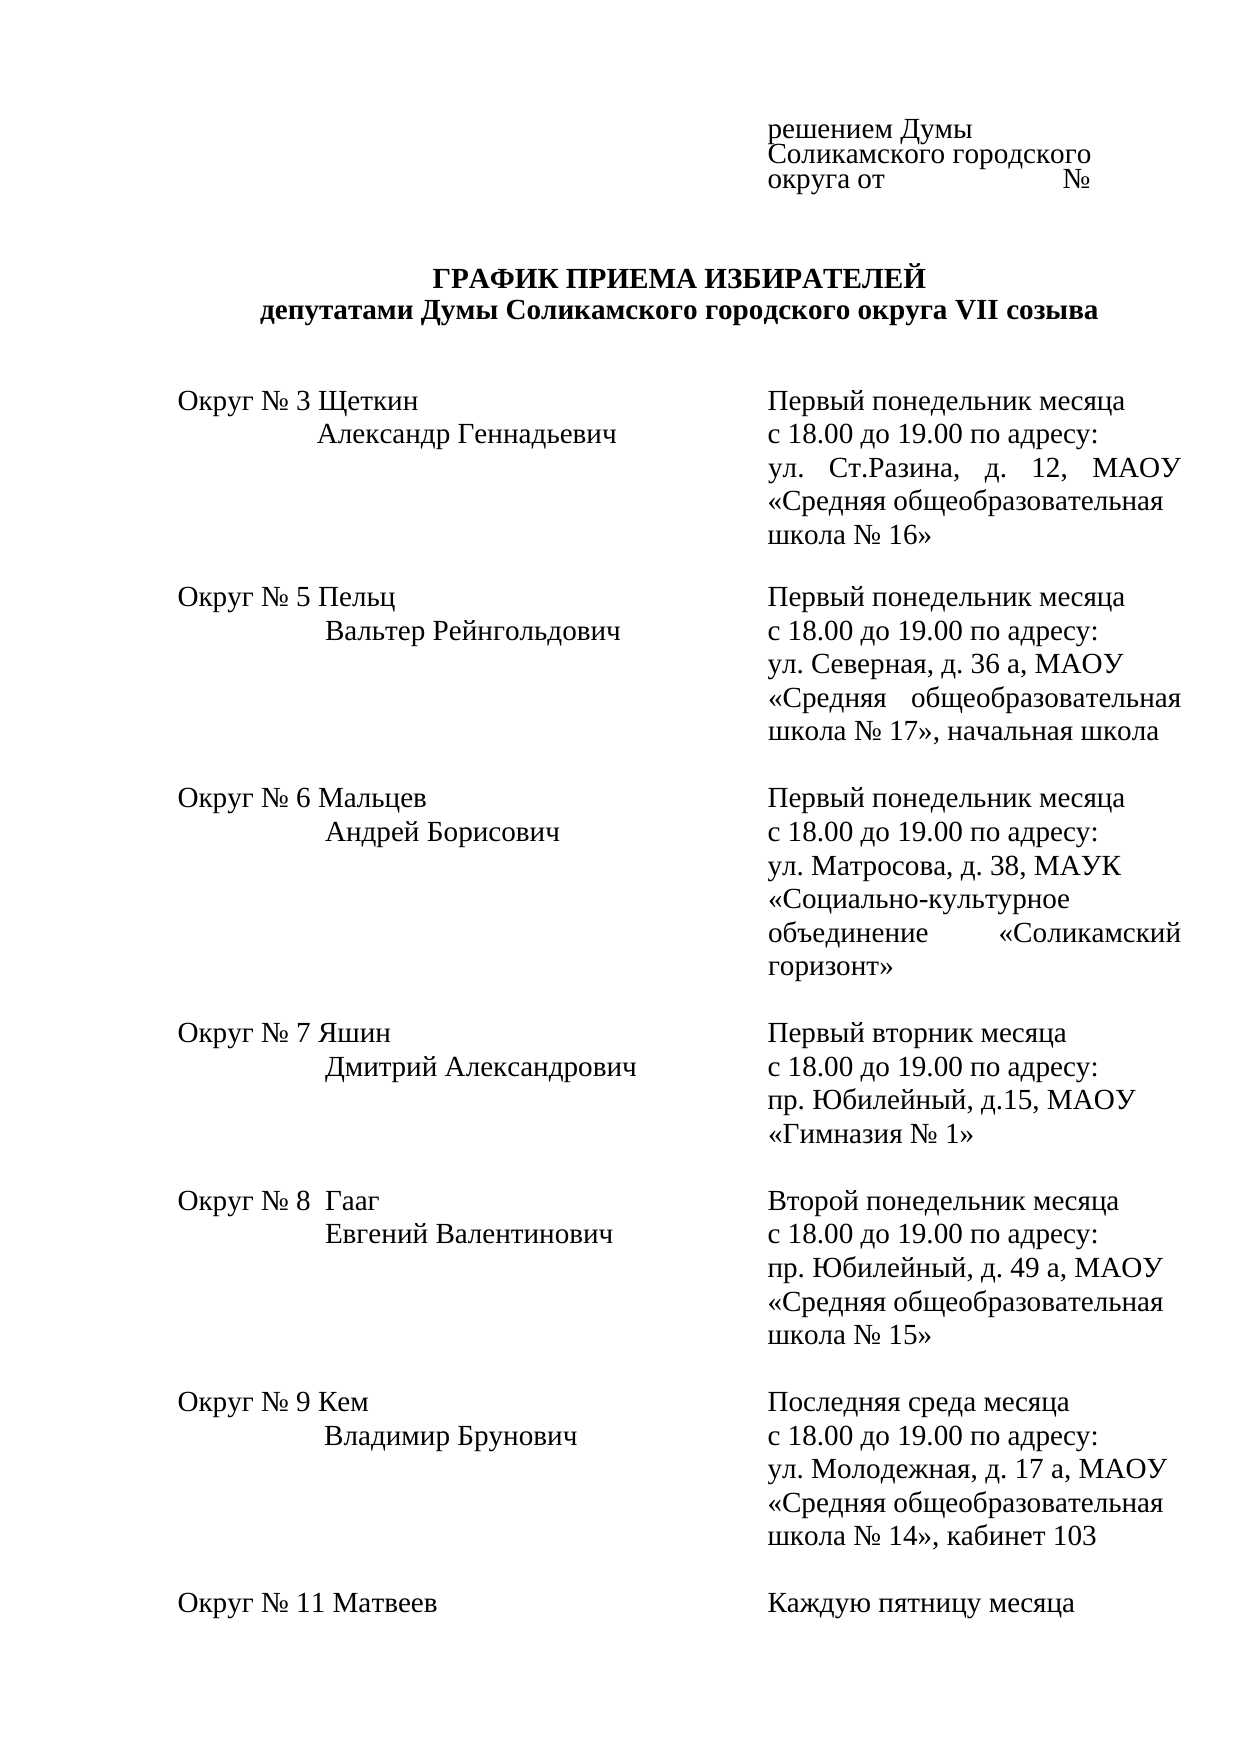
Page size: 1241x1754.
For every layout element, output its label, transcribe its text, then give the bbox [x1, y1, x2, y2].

text депутатами Думы Соликамского городского округа VII созыва [177, 299, 1181, 324]
text Александр Геннадьевич с 18.00 до 19.00 по адресу: [177, 416, 1181, 450]
text Округ № 3 Щеткин Первый понедельник месяца [177, 383, 1181, 416]
text Андрей Борисович с 18.00 до 19.00 по адресу: [177, 814, 1181, 848]
text Вальтер Рейнгольдович с 18.00 до 19.00 по адресу: [177, 613, 1181, 646]
text «Средняя общеобразовательная [177, 1284, 1181, 1317]
text школа № 14», кабинет 103 [177, 1518, 1181, 1552]
text ул. Молодежная, д. 17 а, МАОУ [177, 1451, 1181, 1485]
text Округ № 8 Гааг Второй понедельник месяца [177, 1183, 1181, 1217]
text Округ № 11 Матвеев Каждую пятницу месяца [177, 1586, 1181, 1619]
text «Гимназия № 1» [768, 1116, 1181, 1149]
text Владимир Брунович с 18.00 до 19.00 по адресу: [177, 1418, 1181, 1451]
text Соликамского городского округа от № [767, 143, 1181, 193]
text ул. Матросова, д. 38, МАУК [177, 848, 1181, 881]
text Дмитрий Александрович с 18.00 до 19.00 по адресу: [177, 1049, 1181, 1082]
text решением Думы [767, 118, 1181, 143]
text Евгений Валентинович с 18.00 до 19.00 по адресу: [177, 1217, 1181, 1250]
text Округ № 5 Пельц Первый понедельник месяца [177, 579, 1181, 613]
text школа № 15» [177, 1317, 1181, 1351]
text ул. Ст.Разина, д. 12, МАОУ «Средняя общеобразовательная [767, 450, 1181, 517]
text Округ № 9 Кем Последняя среда месяца [177, 1384, 1181, 1418]
text пр. Юбилейный, д.15, МАОУ [177, 1082, 1181, 1116]
text Округ № 7 Яшин Первый вторник месяца [177, 1015, 1181, 1049]
text «Средняя общеобразовательная [177, 1485, 1181, 1518]
text «Средняя общеобразовательная школа № 17», начальная школа [768, 680, 1181, 747]
text пр. Юбилейный, д. 49 а, МАОУ [177, 1250, 1181, 1284]
text ул. Северная, д. 36 а, МАОУ [177, 646, 1181, 680]
text Округ № 6 Мальцев Первый понедельник месяца [177, 781, 1181, 814]
text школа № 16» [693, 517, 1181, 551]
subtitle ГРАФИК ПРИЕМА ИЗБИРАТЕЛЕЙ [177, 268, 1181, 293]
text «Социально-культурное объединение «Соликамский горизонт» [768, 881, 1181, 982]
